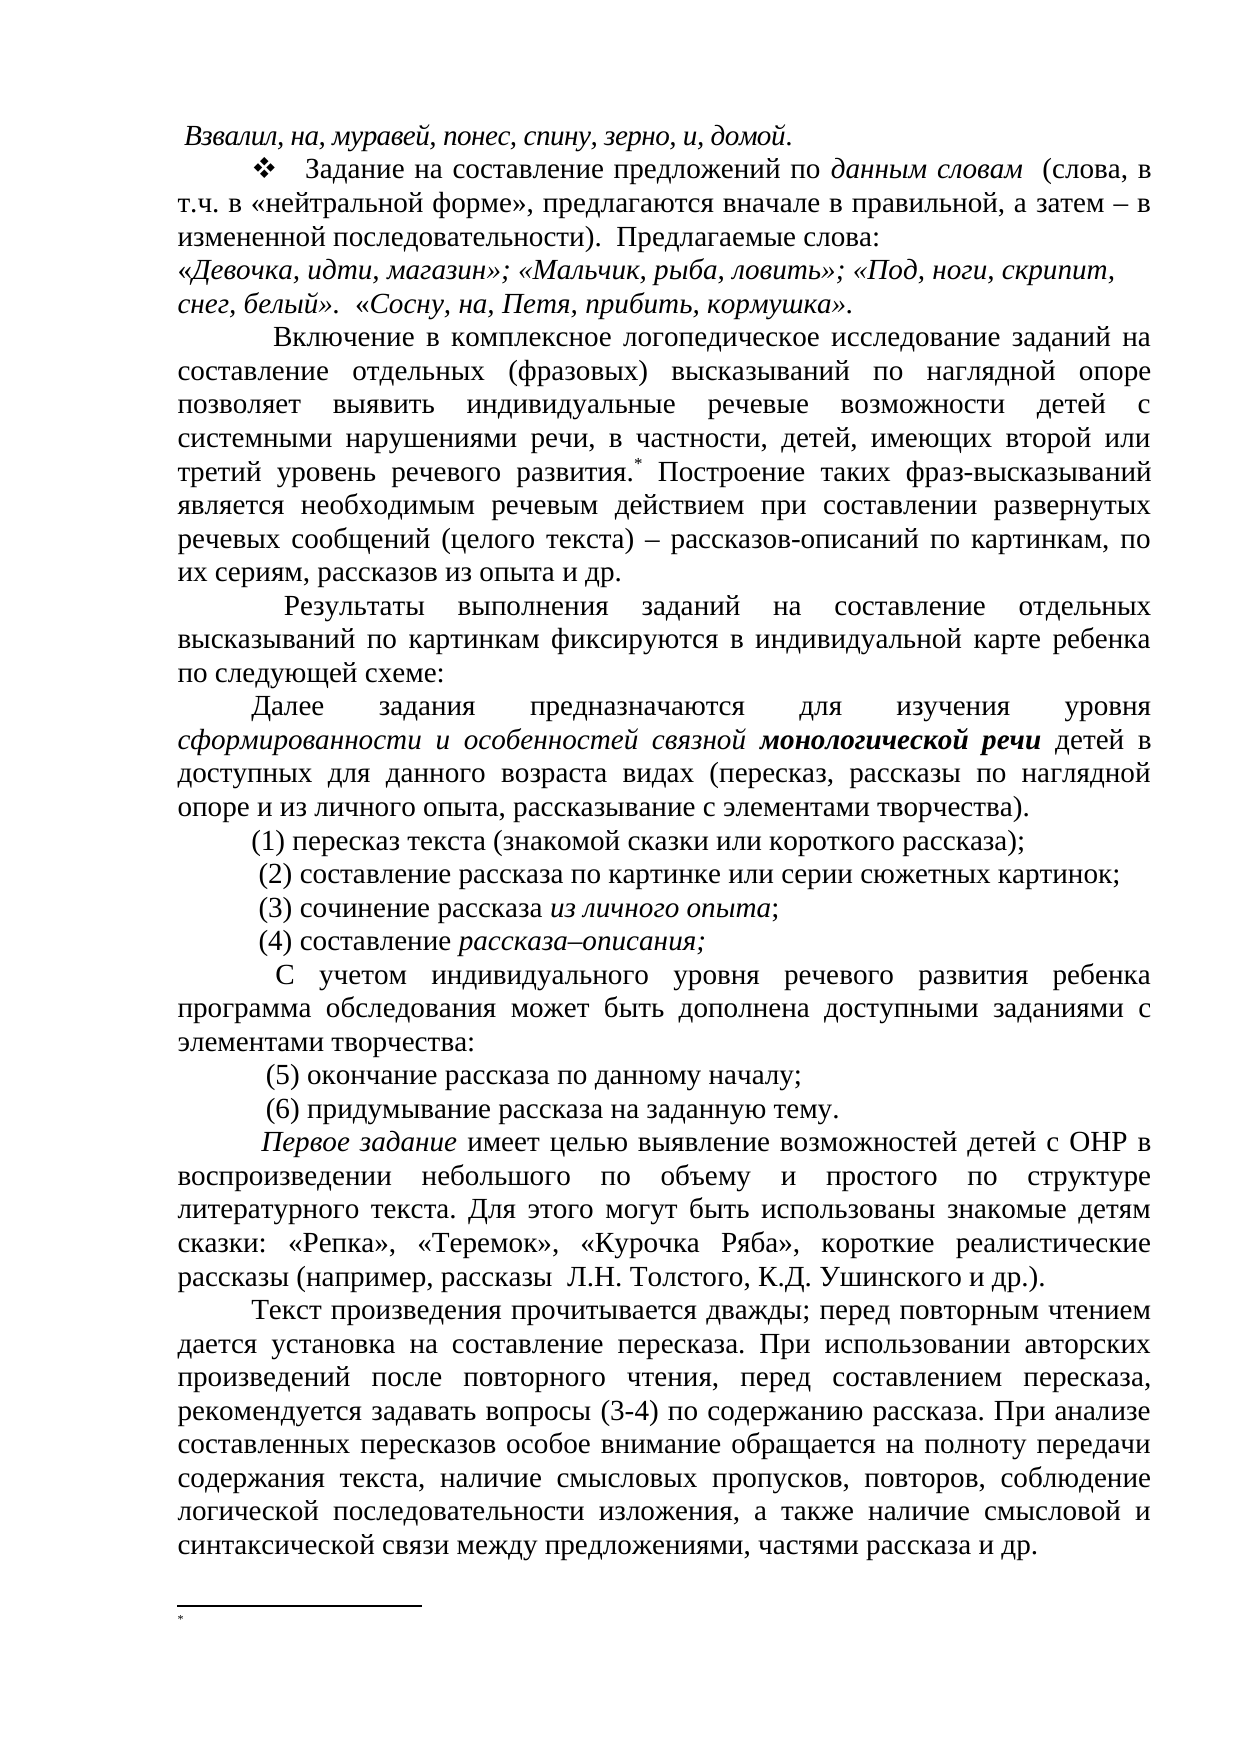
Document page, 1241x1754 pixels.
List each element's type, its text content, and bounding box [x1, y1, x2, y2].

text Взвалил, на, муравей, понес, спину, зерно, и, домой. [177, 118, 1152, 152]
text «Девочка, идти, магазин»; «Мальчик, рыба, ловить»; «Под, ноги, скрипит, снег, белый». «Сосну, на, Петя, прибить, кормушка». [177, 252, 1152, 319]
text Далее задания предназначаются для изучения уровня сформированности и особенностей связной монологической речи детей в доступных для данного возраста видах (пересказ, рассказы по наглядной опоре и из личного опыта, рассказывание с элементами творчества). [177, 688, 1152, 823]
text Текст произведения прочитывается дважды; перед повторным чтением дается установка на составление пересказа. При использовании авторских произведений после повторного чтения, перед составлением пересказа, рекомендуется задавать вопросы (3-4) по содержанию рассказа. При анализе составленных пересказов особое внимание обращается на полноту передачи содержания текста, наличие смысловых пропусков, повторов, соблюдение логической последовательности изложения, а также наличие смысловой и синтаксической связи между предложениями, частями рассказа и др. [177, 1292, 1152, 1561]
text С учетом индивидуального уровня речевого развития ребенка программа обследования может быть дополнена доступными заданиями с элементами творчества: [177, 957, 1152, 1057]
text Результаты выполнения заданий на составление отдельных высказываний по картинкам фиксируются в индивидуальной карте ребенка по следующей схеме: [177, 588, 1152, 688]
list Задание на составление предложений по данным словам (слова, в т.ч. в «нейтральной форме», предлагаются вначале в правильной, а затем – в измененной последовательности). Предлагаемые слова: [177, 152, 1152, 252]
text (2) составление рассказа по картинке или серии сюжетных картинок; [177, 856, 1152, 890]
text (6) придумывание рассказа на заданную тему. [177, 1091, 1152, 1124]
text (3) сочинение рассказа из личного опыта; [177, 890, 1152, 923]
text (1) пересказ текста (знакомой сказки или короткого рассказа); [177, 823, 1152, 856]
text (5) окончание рассказа по данному началу; [177, 1057, 1152, 1091]
text (4) составление рассказа‒описания; [177, 923, 1152, 957]
text Включение в комплексное логопедическое исследование заданий на составление отдельных (фразовых) высказываний по наглядной опоре позволяет выявить индивидуальные речевые возможности детей с системными нарушениями речи, в частности, детей, имеющих второй или третий уровень речевого развития.* Построение таких фраз-высказываний является необходимым речевым действием при составлении развернутых речевых сообщений (целого текста) – рассказов-описаний по картинкам, по их сериям, рассказов из опыта и др. [177, 319, 1152, 588]
text Первое задание имеет целью выявление возможностей детей с ОНР в воспроизведении небольшого по объему и простого по структуре литературного текста. Для этого могут быть использованы знакомые детям сказки: «Репка», «Теремок», «Курочка Ряба», короткие реалистические рассказы (например, рассказы Л.Н. Толстого, К.Д. Ушинского и др.). [177, 1124, 1152, 1292]
